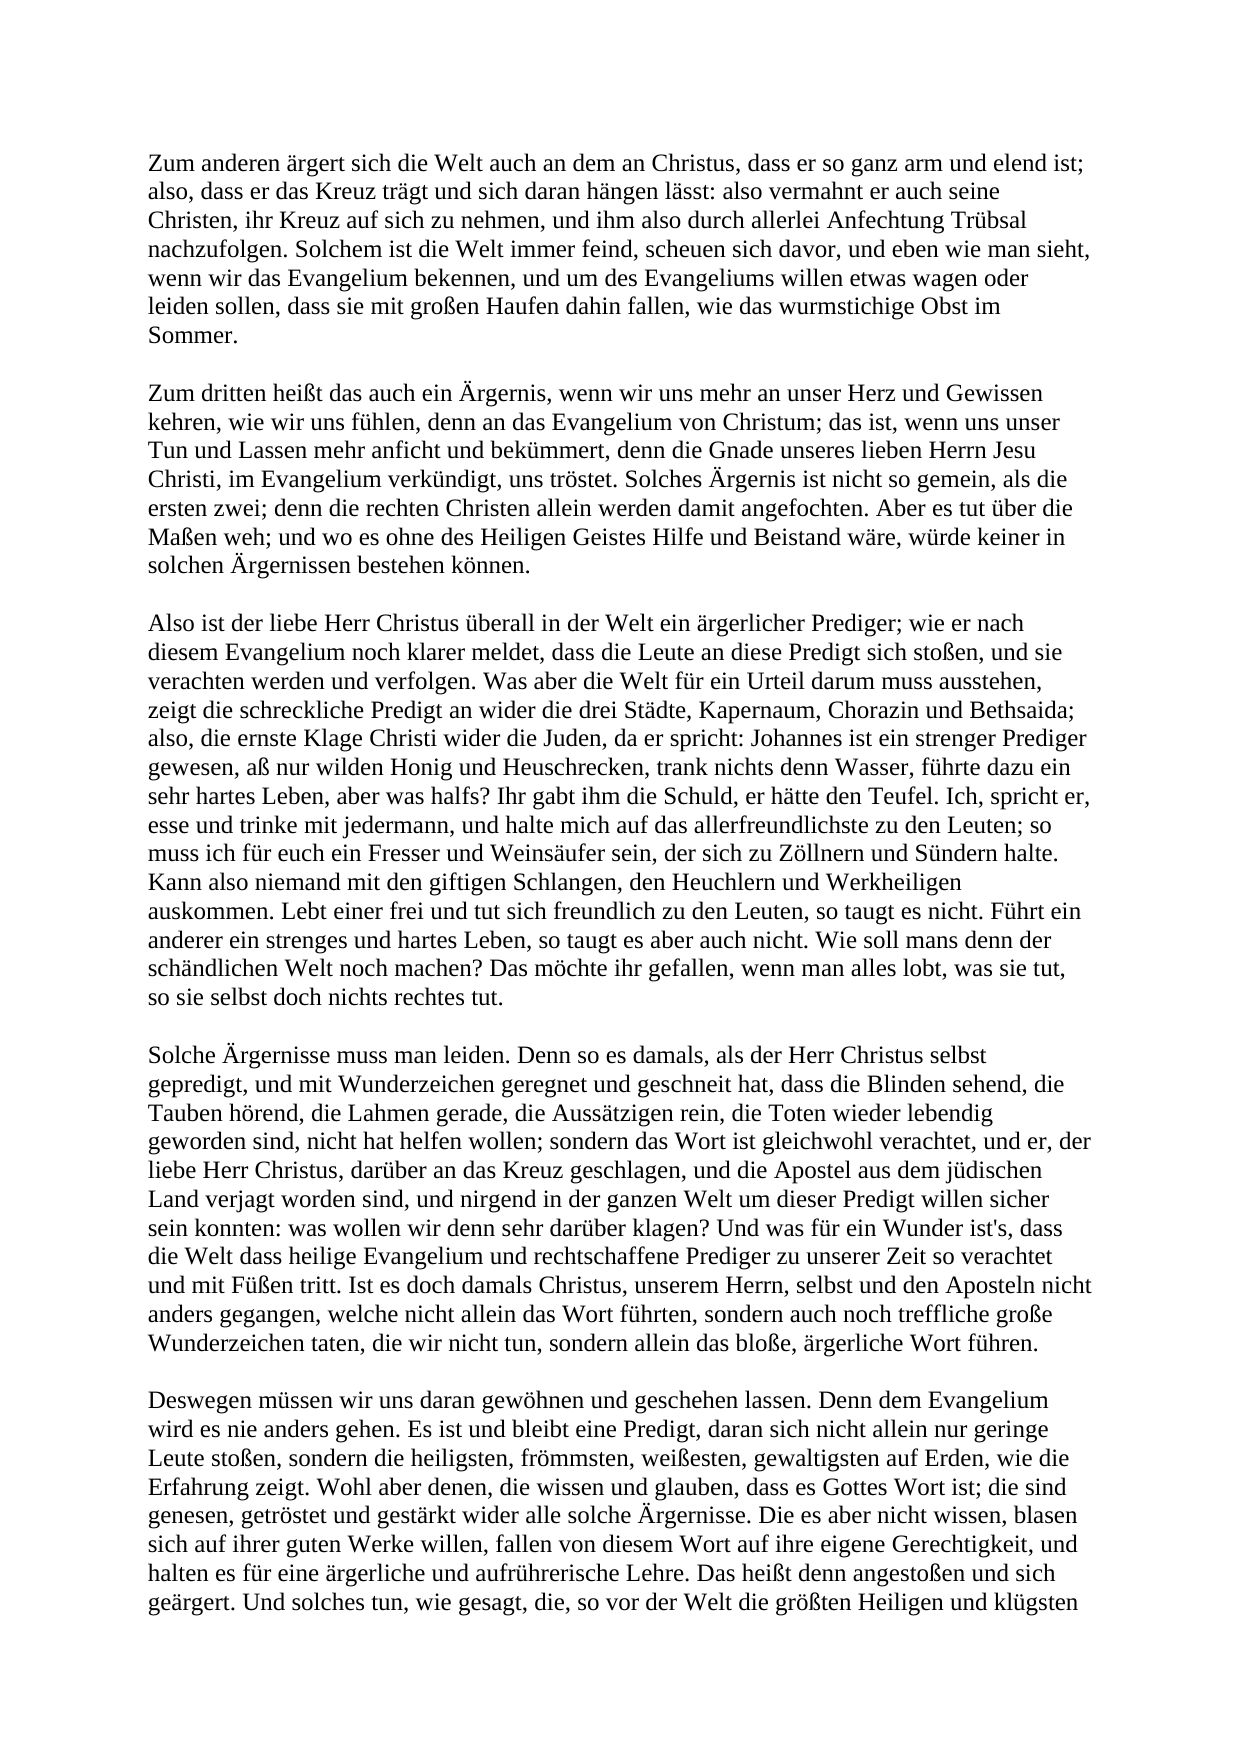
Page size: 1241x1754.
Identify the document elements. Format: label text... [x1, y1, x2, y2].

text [148, 1386, 1093, 1616]
text Also ist der liebe Herr Christus überall in der Welt ein ärgerlicher Prediger; wie er nach diesem Evangelium noch klarer meldet, dass die Leute an diese Predigt sich stoßen, und sie verachten werden und verfolgen. Was aber die Welt für ein Urteil darum muss ausstehen, zeigt die schreckliche Predigt an wider die drei Städte, Kapernaum, Chorazin und Bethsaida; also, die ernste Klage Christi wider die Juden, da er spricht: Johannes ist ein strenger Prediger gewesen, aß nur wilden Honig und Heuschrecken, trank nichts denn Wasser, führte dazu ein sehr hartes Leben, aber was halfs? Ihr gabt ihm die Schuld, er hätte den Teufel. Ich, spricht er, esse und trinke mit jedermann, und halte mich auf das allerfreundlichste zu den Leuten; so muss ich für euch ein Fresser und Weinsäufer sein, der sich zu Zöllnern und Sündern halte. Kann also niemand mit den giftigen Schlangen, den Heuchlern und Werkheiligen auskommen. Lebt einer frei und tut sich freundlich zu den Leuten, so taugt es nicht. Führt ein anderer ein strenges und hartes Leben, so taugt es aber auch nicht. Wie soll mans denn der schändlichen Welt noch machen? Das möchte ihr gefallen, wenn man alles lobt, was sie tut, so sie selbst doch nichts rechtes tut. [148, 608, 1093, 1011]
text Zum dritten heißt das auch ein Ärgernis, wenn wir uns mehr an unser Herz und Gewissen kehren, wie wir uns fühlen, denn an das Evangelium von Christum; das ist, wenn uns unser Tun und Lassen mehr anficht und bekümmert, denn die Gnade unseres lieben Herrn Jesu Christi, im Evangelium verkündigt, uns tröstet. Solches Ärgernis ist nicht so gemein, als die ersten zwei; denn die rechten Christen allein werden damit angefochten. Aber es tut über die Maßen weh; und wo es ohne des Heiligen Geistes Hilfe und Beistand wäre, würde keiner in solchen Ärgernissen bestehen können. [148, 378, 1093, 579]
text Solche Ärgernisse muss man leiden. Denn so es damals, als der Herr Christus selbst gepredigt, und mit Wunderzeichen geregnet und geschneit hat, dass die Blinden sehend, die Tauben hörend, die Lahmen gerade, die Aussätzigen rein, die Toten wieder lebendig geworden sind, nicht hat helfen wollen; sondern das Wort ist gleichwohl verachtet, und er, der liebe Herr Christus, darüber an das Kreuz geschlagen, und die Apostel aus dem jüdischen Land verjagt worden sind, und nirgend in der ganzen Welt um dieser Predigt willen sicher sein konnten: was wollen wir denn sehr darüber klagen? Und was für ein Wunder ist's, dass die Welt dass heilige Evangelium und rechtschaffene Prediger zu unserer Zeit so verachtet und mit Füßen tritt. Ist es doch damals Christus, unserem Herrn, selbst und den Aposteln nicht anders gegangen, welche nicht allein das Wort führten, sondern auch noch treffliche große Wunderzeichen taten, die wir nicht tun, sondern allein das bloße, ärgerliche Wort führen. [148, 1040, 1093, 1356]
text Zum anderen ärgert sich die Welt auch an dem an Christus, dass er so ganz arm und elend ist; also, dass er das Kreuz trägt und sich daran hängen lässt: also vermahnt er auch seine Christen, ihr Kreuz auf sich zu nehmen, und ihm also durch allerlei Anfechtung Trübsal nachzufolgen. Solchem ist die Welt immer feind, scheuen sich davor, und eben wie man sieht, wenn wir das Evangelium bekennen, und um des Evangeliums willen etwas wagen oder leiden sollen, dass sie mit großen Haufen dahin fallen, wie das wurmstichige Obst im Sommer. [148, 148, 1093, 349]
